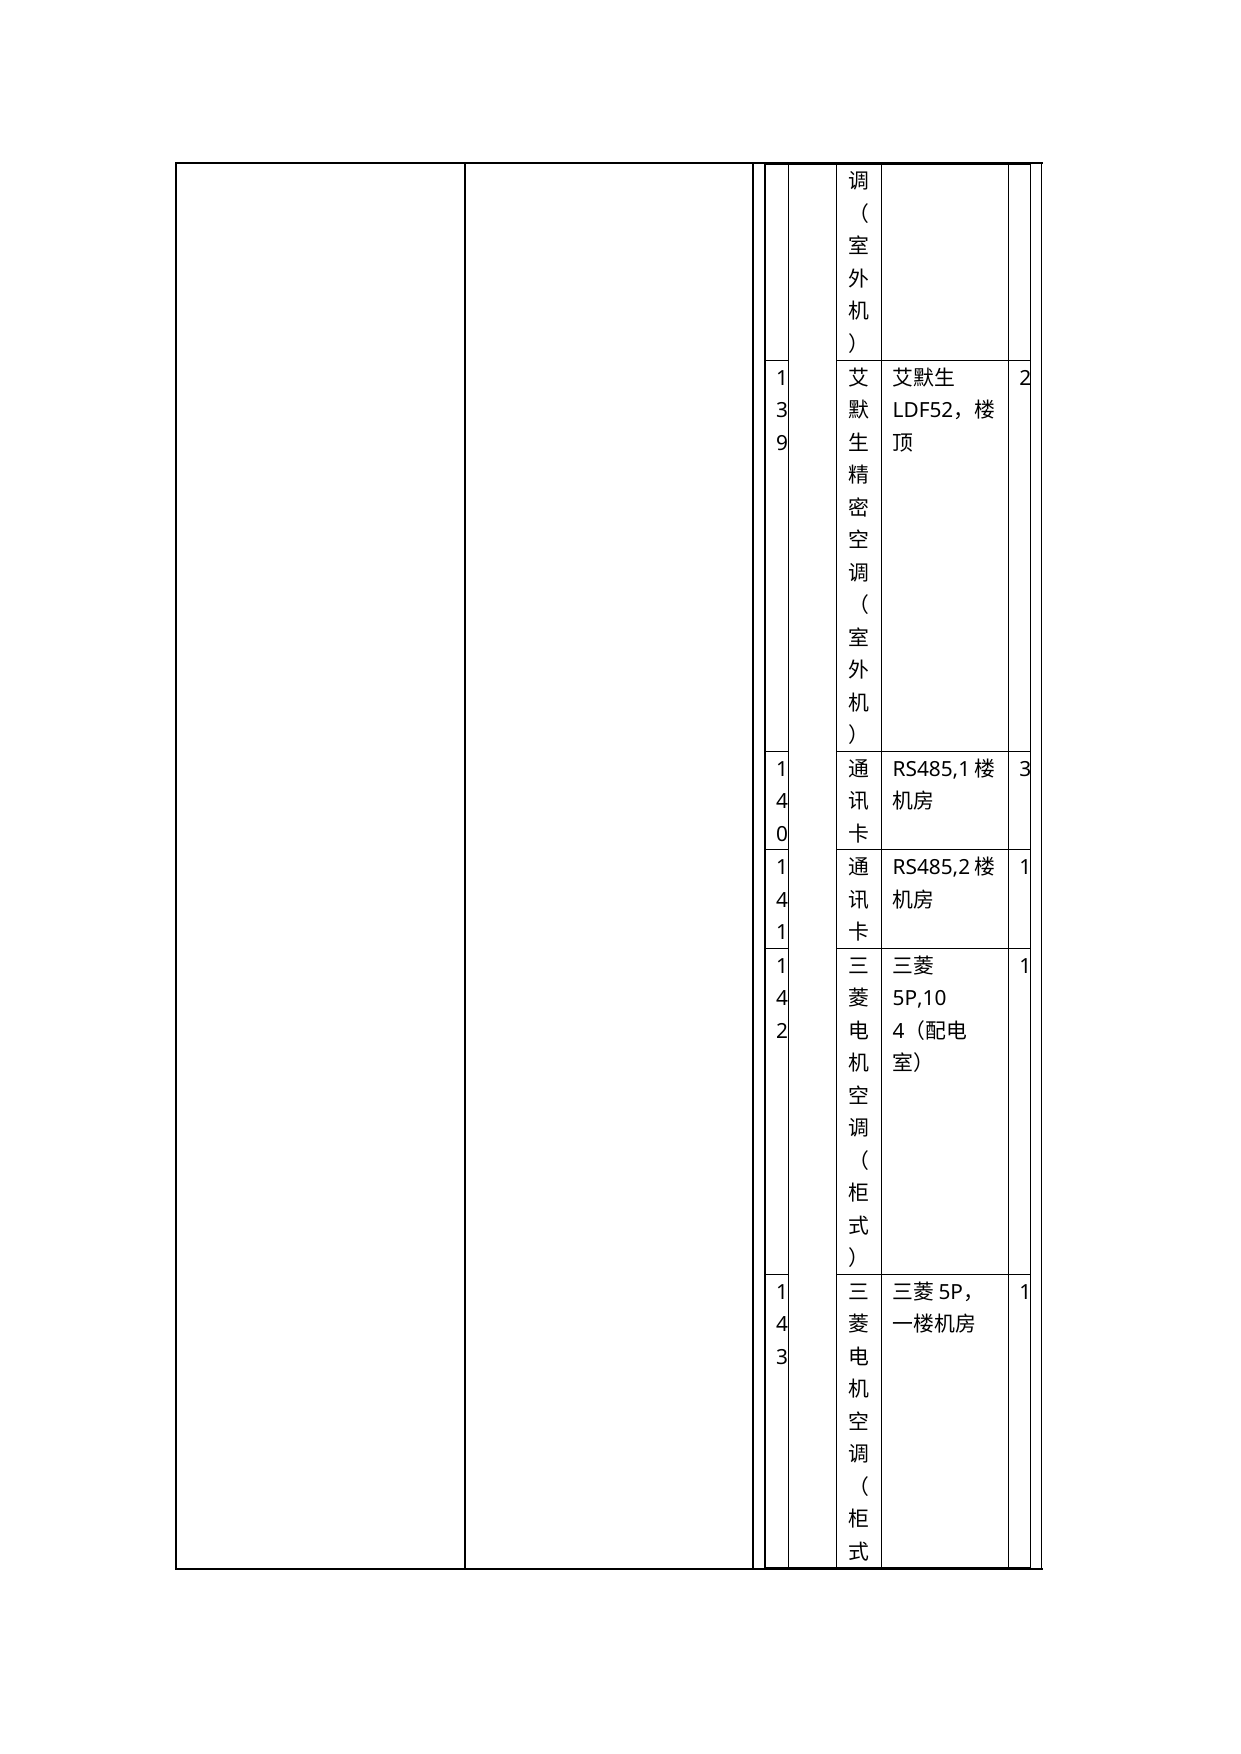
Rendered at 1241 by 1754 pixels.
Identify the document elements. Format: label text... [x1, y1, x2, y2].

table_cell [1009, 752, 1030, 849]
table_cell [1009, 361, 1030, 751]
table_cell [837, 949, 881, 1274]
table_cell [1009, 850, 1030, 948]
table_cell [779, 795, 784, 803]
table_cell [789, 165, 836, 1567]
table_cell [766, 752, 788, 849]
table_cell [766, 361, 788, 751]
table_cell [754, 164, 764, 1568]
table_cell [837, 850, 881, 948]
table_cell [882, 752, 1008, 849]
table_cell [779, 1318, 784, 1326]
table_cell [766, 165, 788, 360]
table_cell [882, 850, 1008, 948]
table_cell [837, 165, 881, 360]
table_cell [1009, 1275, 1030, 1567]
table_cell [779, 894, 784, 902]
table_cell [882, 1275, 1008, 1567]
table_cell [882, 165, 1008, 360]
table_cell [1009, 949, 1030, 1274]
table_cell [177, 164, 464, 1568]
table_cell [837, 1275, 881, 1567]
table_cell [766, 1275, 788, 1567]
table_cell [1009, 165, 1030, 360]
table_cell 2 [466, 164, 752, 1568]
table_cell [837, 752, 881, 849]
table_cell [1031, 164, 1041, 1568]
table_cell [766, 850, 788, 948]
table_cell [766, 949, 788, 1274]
